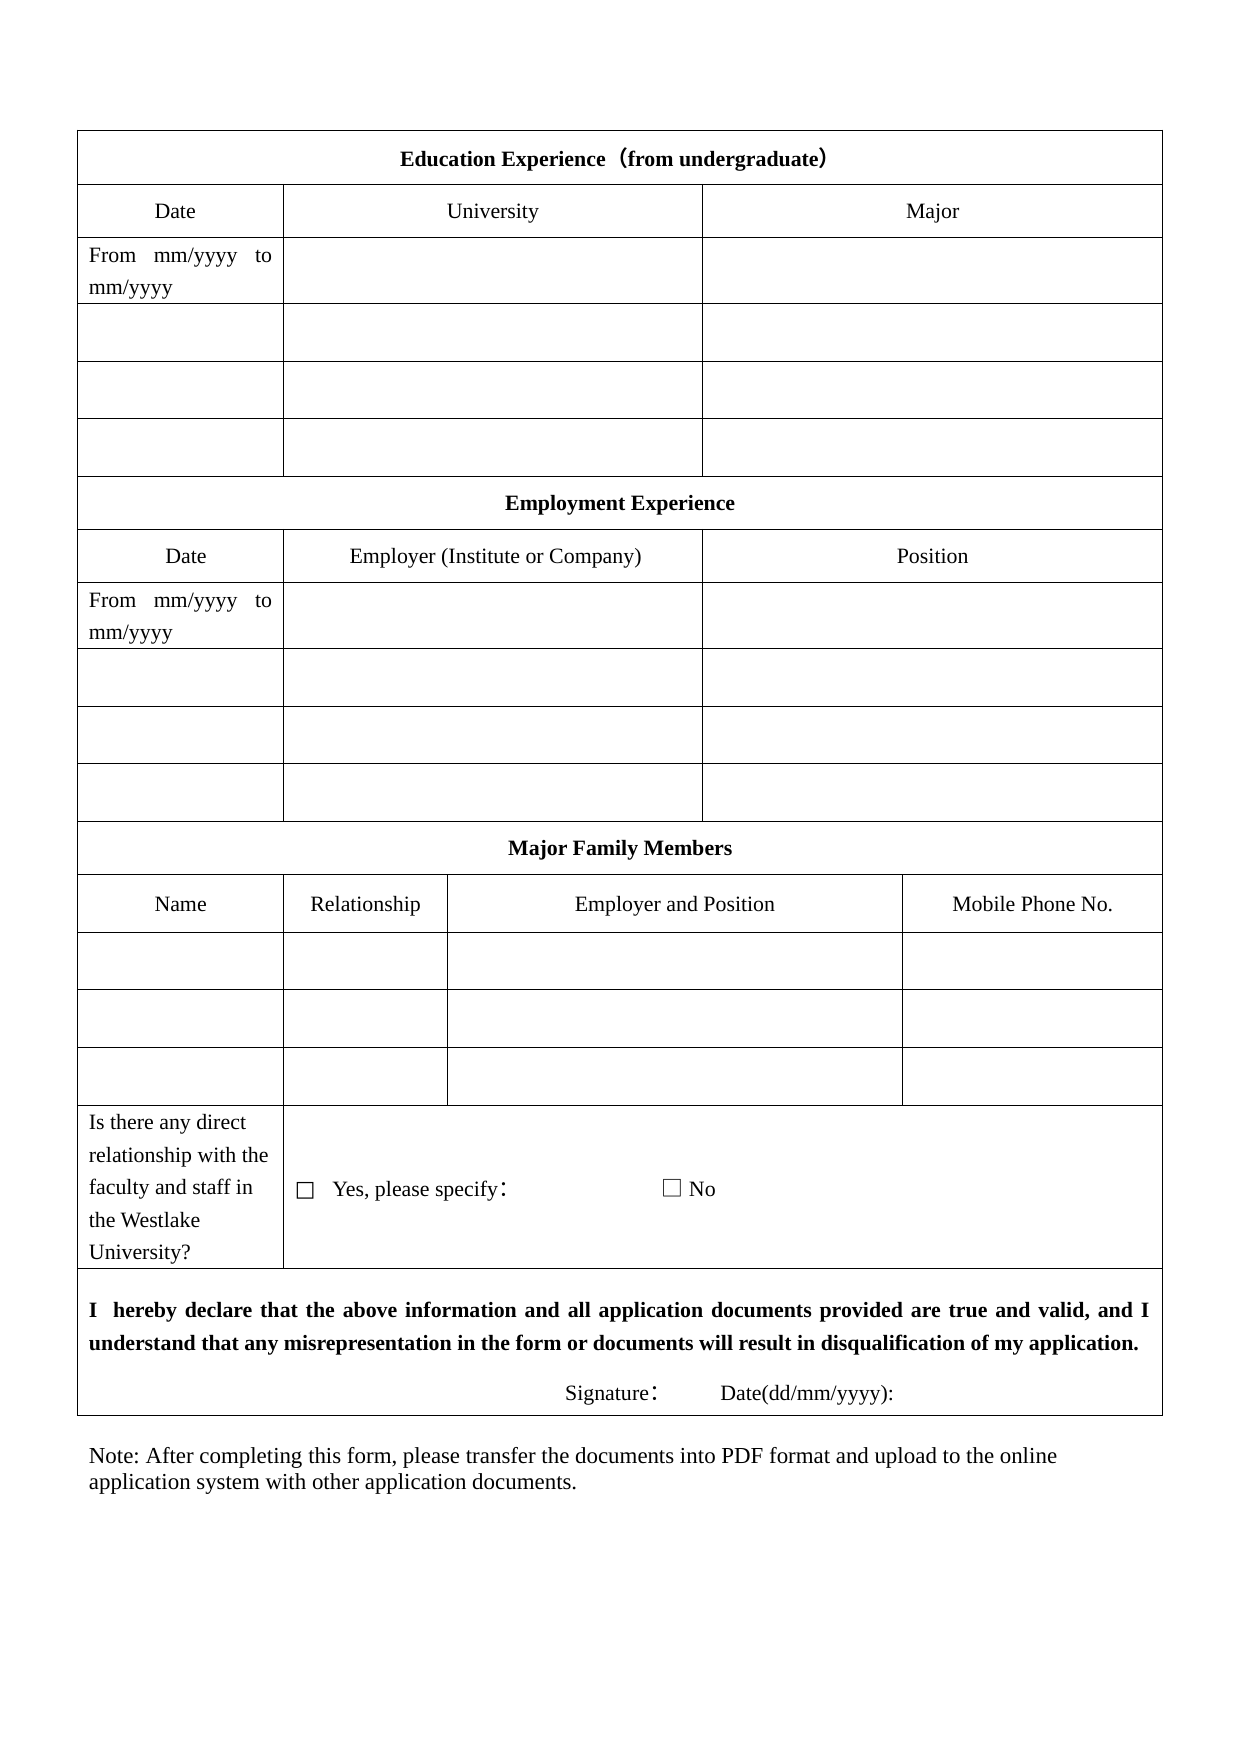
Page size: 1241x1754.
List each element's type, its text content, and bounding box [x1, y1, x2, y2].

table_cell [284, 419, 702, 476]
table_cell Yes, please specify： □ No [284, 1106, 1162, 1268]
table_cell I hereby declare that the above information and all application documents provided are true and valid, and I understand that any misrepresentation in the form or documents will result in disqualification of my application. Signature： Date(dd/mm/yyyy): [78, 1269, 1162, 1415]
table_cell University [284, 185, 702, 237]
table_cell [284, 238, 702, 303]
table_cell Date [78, 530, 283, 582]
table_cell [284, 583, 702, 648]
table_cell Relationship [284, 875, 447, 932]
table_cell [448, 990, 902, 1047]
table_cell Education Experience（from undergraduate） [78, 131, 1162, 184]
table_cell [703, 362, 1162, 418]
table_cell [284, 304, 702, 361]
table_cell [78, 990, 283, 1047]
table_cell [703, 583, 1162, 648]
table_cell [284, 933, 447, 989]
table_cell [284, 362, 702, 418]
table_cell [284, 707, 702, 763]
table_cell Mobile Phone No. [903, 875, 1162, 932]
table_cell Name [78, 875, 283, 932]
table_cell [703, 707, 1162, 763]
text Note: After completing this form, please transfer the documents into PDF format and upload to the online application system with other application documents. [89, 1442, 1152, 1494]
table_cell Date [78, 185, 283, 237]
table_cell [703, 419, 1162, 476]
table_cell [78, 649, 283, 706]
table_cell [78, 304, 283, 361]
table_cell [903, 1048, 1162, 1104]
table_cell [78, 933, 283, 989]
table_cell Employment Experience [78, 477, 1162, 529]
table_cell [284, 1048, 447, 1104]
table_cell [284, 764, 702, 821]
table_cell [78, 764, 283, 821]
table_cell [284, 649, 702, 706]
table_cell Employer and Position [448, 875, 902, 932]
table_cell Employer (Institute or Company) [284, 530, 702, 582]
table_cell [78, 1048, 283, 1104]
table_cell From mm/yyyy to mm/yyyy [78, 238, 283, 303]
table_cell [448, 1048, 902, 1104]
table_cell From mm/yyyy to mm/yyyy [78, 583, 283, 648]
table_cell [703, 304, 1162, 361]
table_cell [78, 362, 283, 418]
table_cell [78, 419, 283, 476]
table_cell [903, 933, 1162, 989]
table_cell [284, 990, 447, 1047]
table_cell [78, 707, 283, 763]
table_cell Major [703, 185, 1162, 237]
table_cell [903, 990, 1162, 1047]
table_cell [703, 649, 1162, 706]
table_cell Major Family Members [78, 822, 1162, 874]
table_cell Position [703, 530, 1162, 582]
table_cell Is there any direct relationship with the faculty and staff in the Westlake University? [78, 1106, 283, 1268]
table_cell [703, 238, 1162, 303]
table_cell [448, 933, 902, 989]
table_cell [703, 764, 1162, 821]
